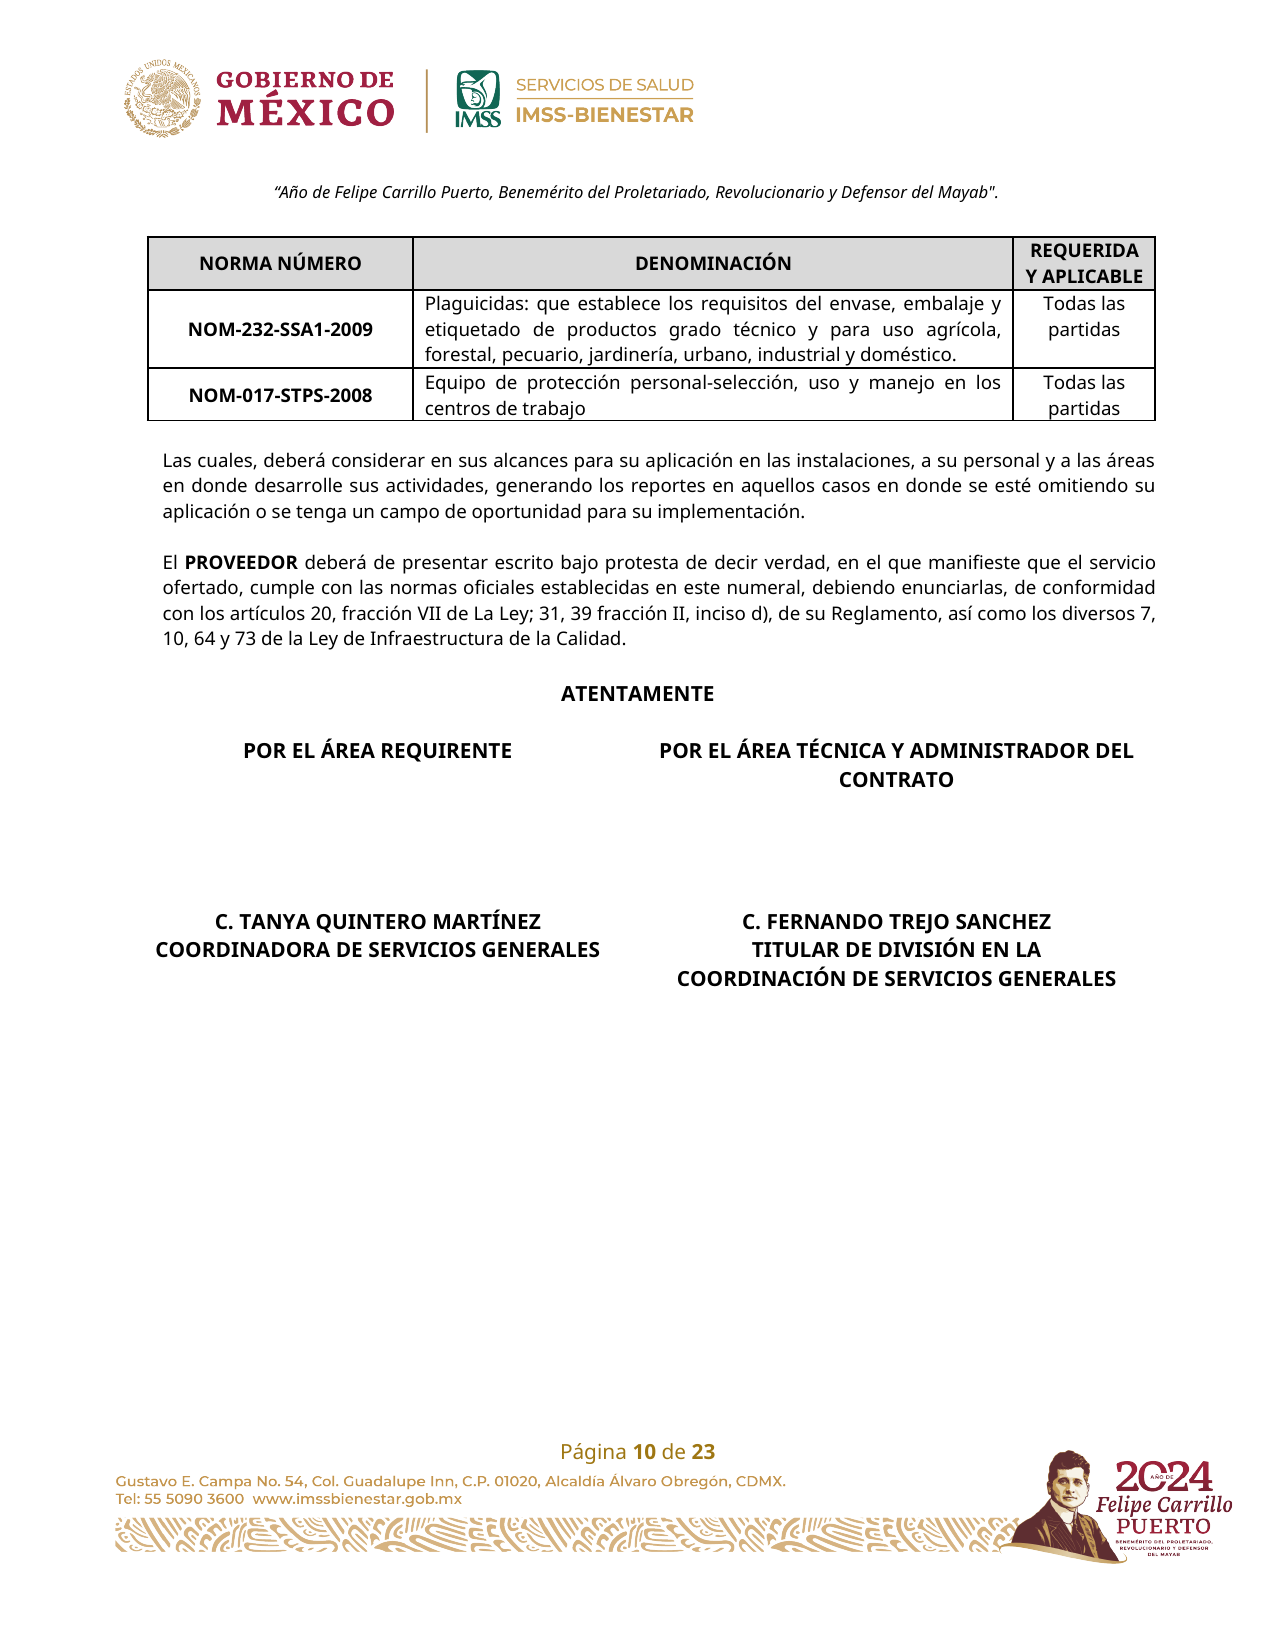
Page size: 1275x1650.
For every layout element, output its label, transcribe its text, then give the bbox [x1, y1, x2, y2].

list Las cuales, deberá considerar en sus alcances para su aplicación en las instalaciones, a su personal y a las áreas en donde desarrolle sus actividades, generando los reportes en aquellos casos en donde se esté omitiendo su aplicación o se tenga un campo de oportunidad para su implementación. [162, 447, 1157, 523]
table_header POR EL ÁREA REQUIRENTE [118, 736, 637, 793]
text ATENTAMENTE [118, 679, 1157, 708]
table_header REQUERIDA Y APLICABLE [1014, 238, 1154, 289]
table_cell Todas las partidas [1014, 291, 1154, 367]
table_cell Plaguicidas: que establece los requisitos del envase, embalaje y etiquetado de productos grado técnico y para uso agrícola, forestal, pecuario, jardinería, urbano, industrial y doméstico. [414, 291, 1012, 367]
table_cell NOM-017-STPS-2008 [149, 369, 412, 420]
list El PROVEEDOR deberá de presentar escrito bajo protesta de decir verdad, en el que manifieste que el servicio ofertado, cumple con las normas oficiales establecidas en este numeral, debiendo enunciarlas, de conformidad con los artículos 20, fracción VII de La Ley; 31, 39 fracción II, inciso d), de su Reglamento, así como los diversos 7, 10, 64 y 73 de la Ley de Infraestructura de la Calidad. [162, 549, 1157, 651]
table_cell NOM-232-SSA1-2009 [149, 291, 412, 367]
table_header DENOMINACIÓN [414, 238, 1012, 289]
picture [118, 55, 700, 146]
table_cell C. TANYA QUINTERO MARTÍNEZ COORDINADORA DE SERVICIOS GENERALES [118, 793, 637, 992]
table_header NORMA NÚMERO [149, 238, 412, 289]
table_cell Todas las partidas [1014, 369, 1154, 420]
table_cell C. FERNANDO TREJO SANCHEZ TITULAR DE DIVISIÓN EN LA COORDINACIÓN DE SERVICIOS GENERALES [637, 793, 1156, 992]
table_header POR EL ÁREA TÉCNICA Y ADMINISTRADOR DEL CONTRATO [637, 736, 1156, 793]
table_cell Equipo de protección personal-selección, uso y manejo en los centros de trabajo [414, 369, 1012, 420]
picture [107, 1439, 1238, 1574]
